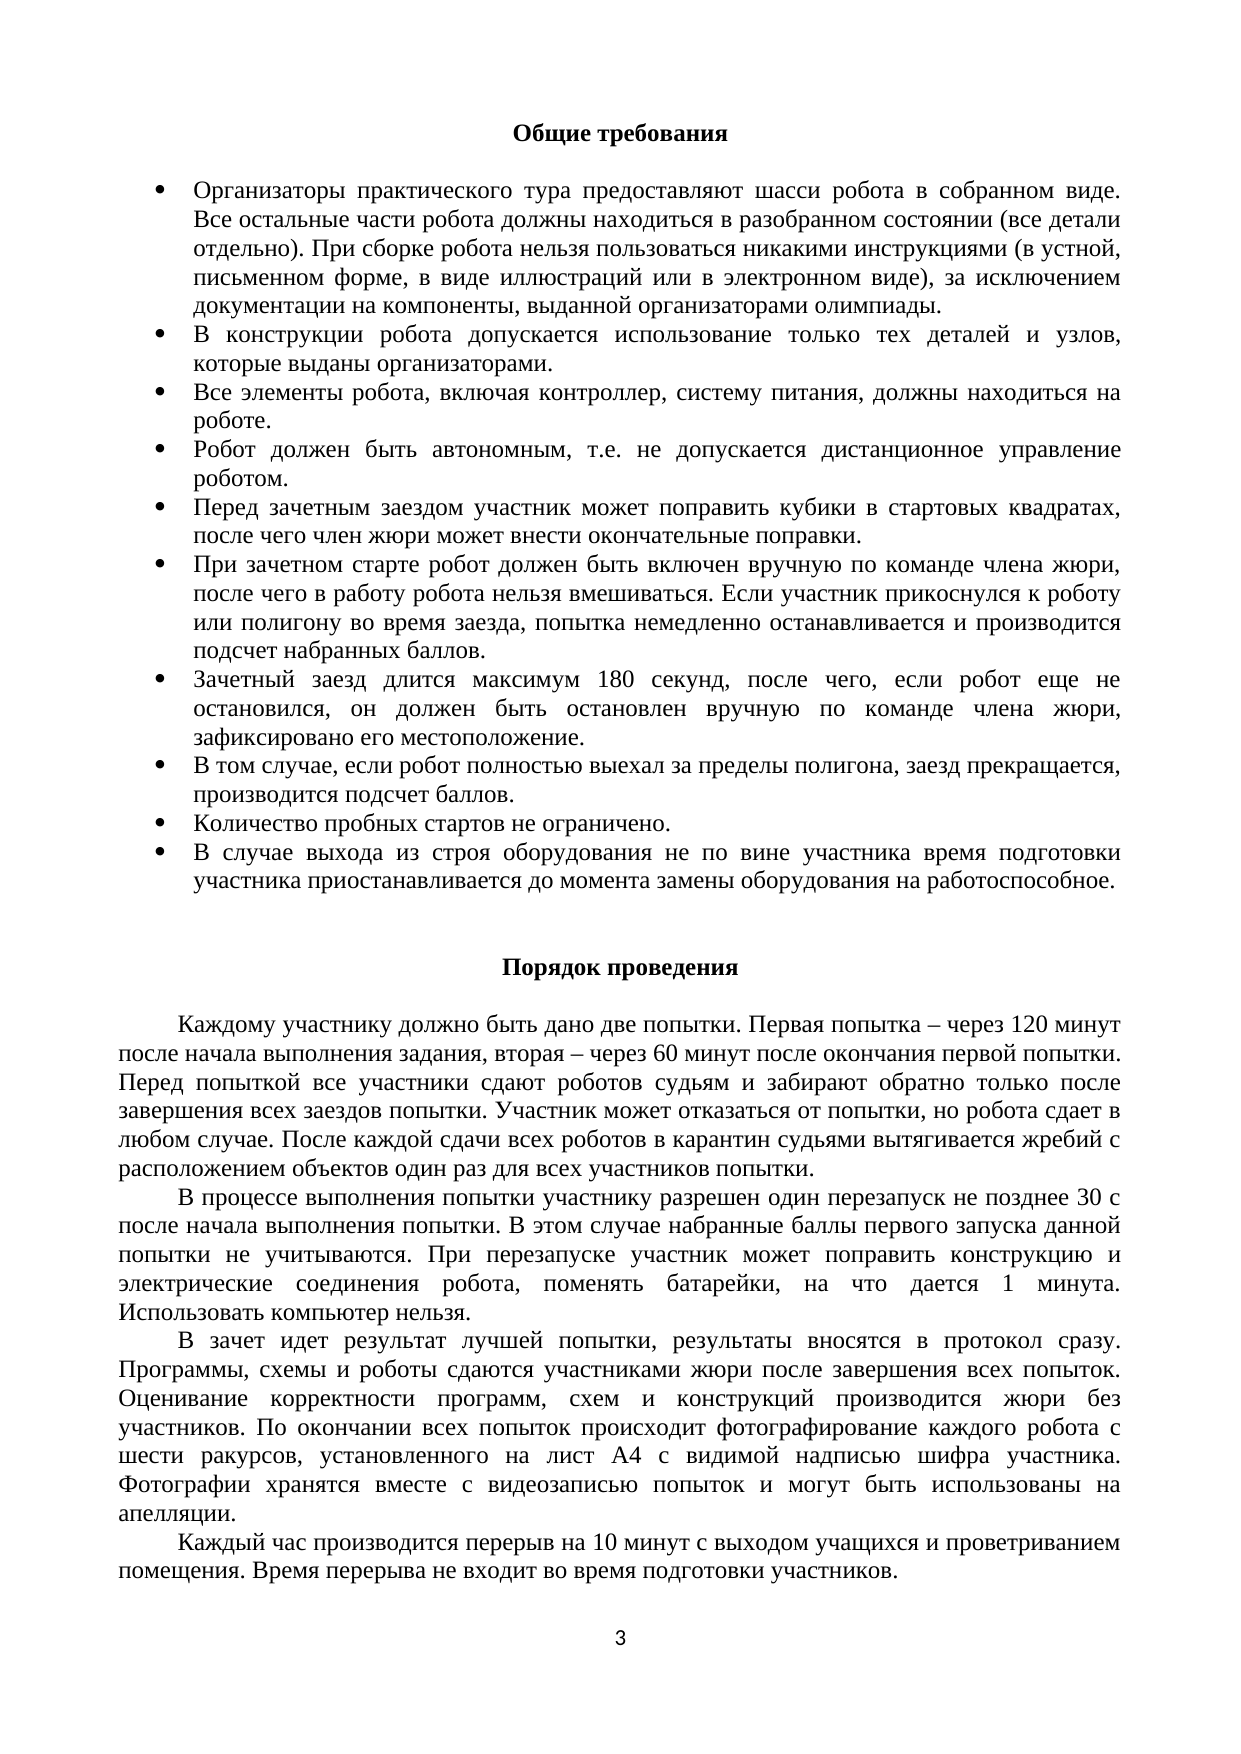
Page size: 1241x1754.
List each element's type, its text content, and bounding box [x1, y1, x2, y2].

list В конструкции робота допускается использование только тех деталей и узлов, которые выданы организаторами. [156, 319, 1122, 377]
list Количество пробных стартов не ограничено. [156, 808, 1122, 837]
list Зачетный заезд длится максимум 180 секунд, после чего, если робот еще не остановился, он должен быть остановлен вручную по команде члена жюри, зафиксировано его местоположение. [156, 664, 1122, 751]
list В том случае, если робот полностью выехал за пределы полигона, заезд прекращается, производится подсчет баллов. [156, 751, 1122, 808]
list Все элементы робота, включая контроллер, систему питания, должны находиться на роботе. [156, 377, 1122, 434]
list При зачетном старте робот должен быть включен вручную по команде члена жюри, после чего в работу робота нельзя вмешиваться. Если участник прикоснулся к роботу или полигону во время заезда, попытка немедленно останавливается и производится подсчет набранных баллов. [156, 549, 1122, 664]
list Перед зачетным заездом участник может поправить кубики в стартовых квадратах, после чего член жюри может внести окончательные поправки. [156, 492, 1122, 549]
list В случае выхода из строя оборудования не по вине участника время подготовки участника приостанавливается до момента замены оборудования на работоспособное. [156, 837, 1122, 894]
text В зачет идет результат лучшей попытки, результаты вносятся в протокол сразу. Программы, схемы и роботы сдаются участниками жюри после завершения всех попыток. Оценивание корректности программ, схем и конструкций производится жюри без участников. По окончании всех попыток происходит фотографирование каждого робота с шести ракурсов, установленного на лист А4 с видимой надписью шифра участника. Фотографии хранятся вместе с видеозаписью попыток и могут быть использованы на апелляции. [118, 1326, 1122, 1527]
list Порядок проведения [118, 952, 1122, 981]
text Каждому участнику должно быть дано две попытки. Первая попытка – через 120 минут после начала выполнения задания, вторая – через 60 минут после окончания первой попытки. Перед попыткой все участники сдают роботов судьям и забирают обратно только после завершения всех заездов попытки. Участник может отказаться от попытки, но робота сдает в любом случае. После каждой сдачи всех роботов в карантин судьями вытягивается жребий с расположением объектов один раз для всех участников попытки. [118, 1009, 1122, 1182]
text В процессе выполнения попытки участнику разрешен один перезапуск не позднее 30 с после начала выполнения попытки. В этом случае набранные баллы первого запуска данной попытки не учитываются. При перезапуске участник может поправить конструкцию и электрические соединения робота, поменять батарейки, на что дается 1 минута. Использовать компьютер нельзя. [118, 1182, 1122, 1326]
list Общие требования [118, 118, 1122, 147]
text Каждый час производится перерыв на 10 минут с выходом учащихся и проветриванием помещения. Время перерыва не входит во время подготовки участников. [118, 1527, 1122, 1584]
list Робот должен быть автономным, т.е. не допускается дистанционное управление роботом. [156, 434, 1122, 492]
list Организаторы практического тура предоставляют шасси робота в собранном виде. Все остальные части робота должны находиться в разобранном состоянии (все детали отдельно). При сборке робота нельзя пользоваться никакими инструкциями (в устной, письменном форме, в виде иллюстраций или в электронном виде), за исключением документации на компоненты, выданной организаторами олимпиады. [156, 176, 1122, 319]
